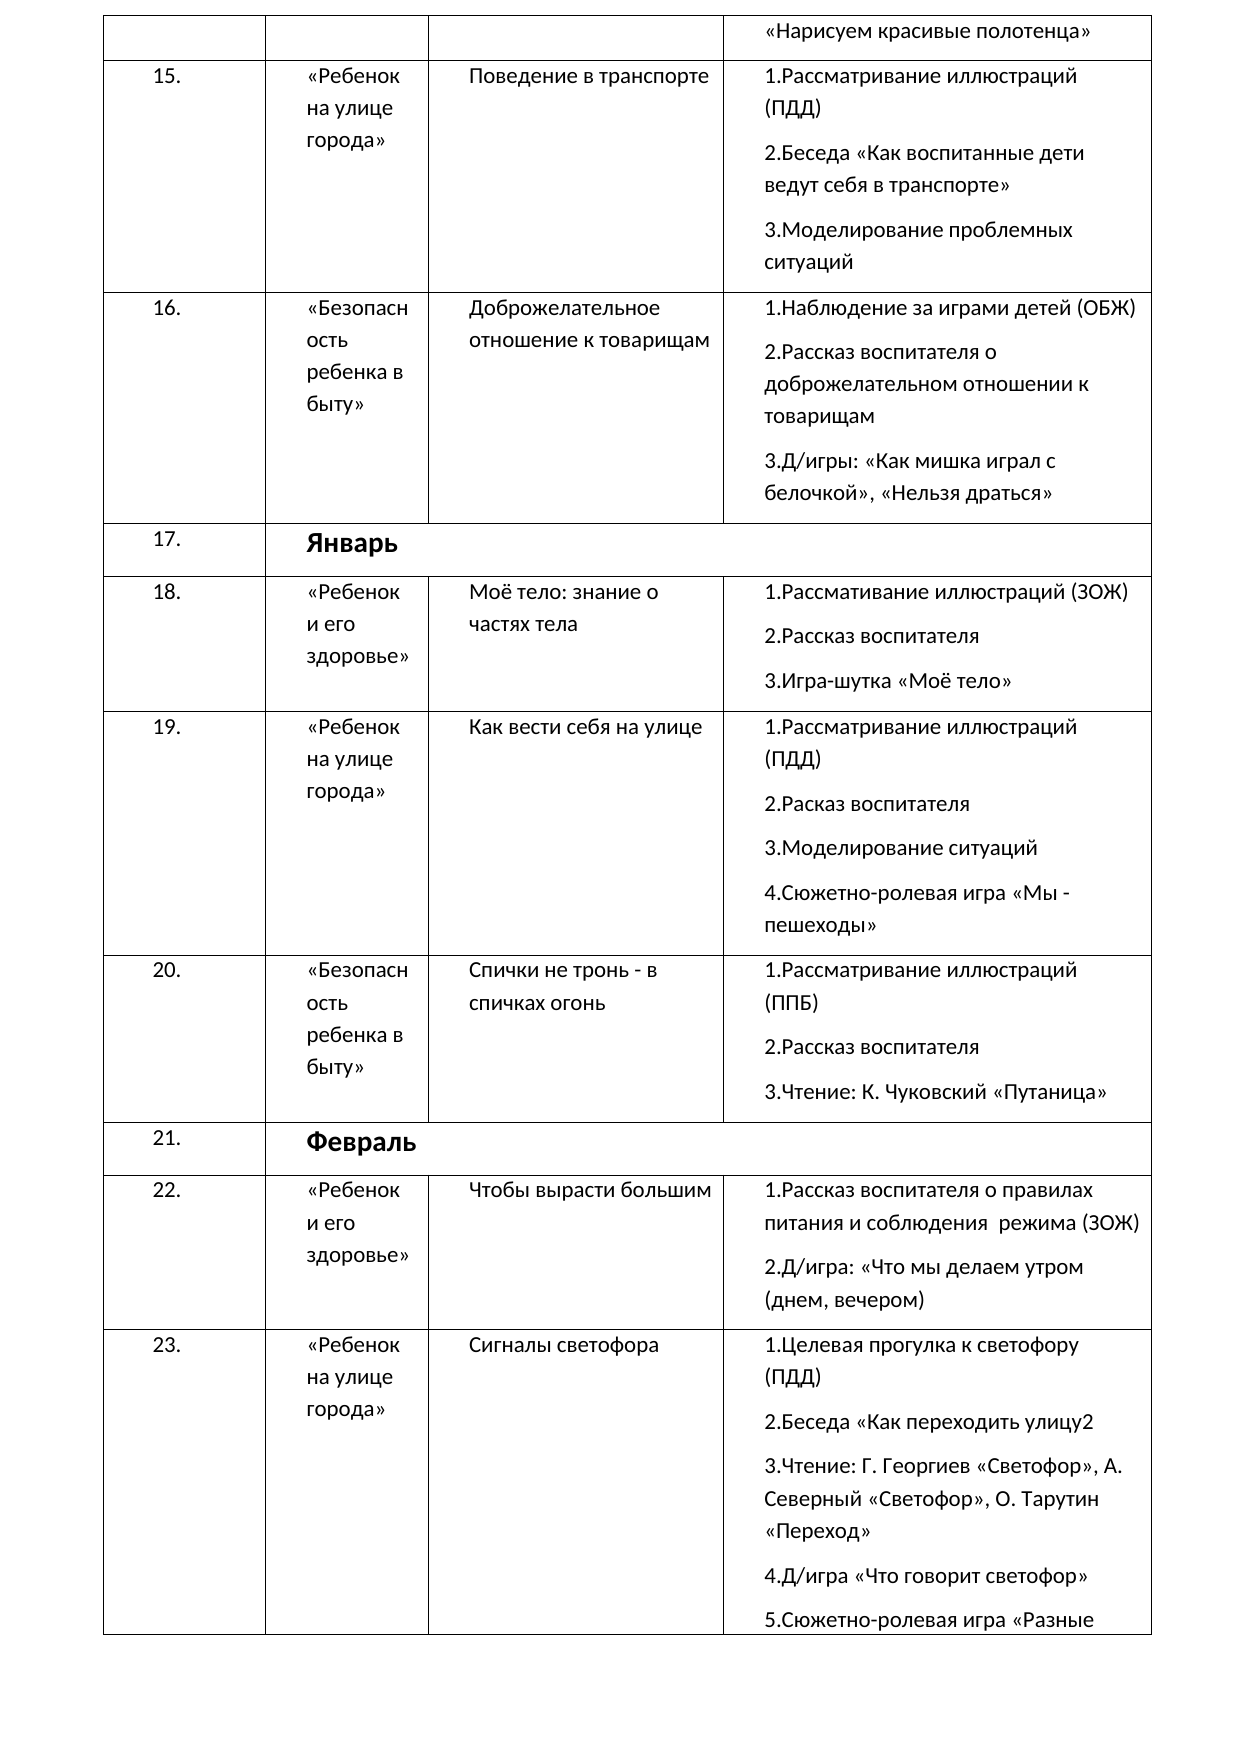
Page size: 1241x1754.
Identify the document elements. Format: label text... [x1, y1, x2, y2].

table_cell Моё тело: знание о частях тела [429, 577, 723, 711]
table_cell Доброжелательное отношение к товарищам [429, 293, 723, 523]
table_cell Чтобы вырасти большим [429, 1176, 723, 1329]
table_cell «Безопасность ребенка в быту» [266, 956, 428, 1122]
table_cell [104, 524, 265, 576]
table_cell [429, 16, 723, 60]
table_cell 1.Рассматривание иллюстраций (ПДД) 2.Беседа «Как воспитанные дети ведут себя в транспорте» 3.Моделирование проблемных ситуаций [724, 61, 1151, 292]
table_cell [104, 577, 265, 711]
table_cell Сигналы светофора [429, 1330, 723, 1633]
table_cell 1.Рассмативание иллюстраций (ЗОЖ) 2.Рассказ воспитателя 3.Игра-шутка «Моё тело» [724, 577, 1151, 711]
table_cell Спички не тронь - в спичках огонь [429, 956, 723, 1122]
table_cell [104, 1330, 265, 1633]
table_cell [104, 1123, 265, 1174]
table_cell 1.Рассматривание иллюстраций (ППБ) 2.Рассказ воспитателя 3.Чтение: К. Чуковский «Путаница» [724, 956, 1151, 1122]
table_cell [104, 712, 265, 954]
table_cell «Ребенок на улице города» [266, 712, 428, 954]
table_cell [104, 61, 265, 292]
table_cell [104, 1176, 265, 1329]
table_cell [266, 1330, 428, 1633]
table_cell 1.Рассказ воспитателя о правилах питания и соблюдения режима (ЗОЖ) 2.Д/игра: «Что мы делаем утром (днем, вечером) [724, 1176, 1151, 1329]
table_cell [724, 16, 1151, 60]
table_cell 1.Рассматривание иллюстраций (ПДД) 2.Расказ воспитателя 3.Моделирование ситуаций 4.Сюжетно-ролевая игра «Мы - пешеходы» [724, 712, 1151, 954]
table_cell [104, 293, 265, 523]
table_cell 1.Наблюдение за играми детей (ОБЖ) 2.Рассказ воспитателя о доброжелательном отношении к товарищам 3.Д/игры: «Как мишка играл с белочкой», «Нельзя драться» [724, 293, 1151, 523]
table_cell «Безопасность ребенка в быту» [266, 293, 428, 523]
table_cell Поведение в транспорте [429, 61, 723, 292]
table_cell Январь [266, 524, 1151, 576]
table_cell [104, 16, 265, 60]
table_cell [104, 956, 265, 1122]
table_cell «Ребенок и его здоровье» [266, 1176, 428, 1329]
table_cell «Ребенок на улице города» [266, 61, 428, 292]
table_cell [724, 1330, 1151, 1633]
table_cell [266, 16, 428, 60]
table_cell Как вести себя на улице [429, 712, 723, 954]
table_cell Февраль [266, 1123, 1151, 1174]
table_cell «Ребенок и его здоровье» [266, 577, 428, 711]
